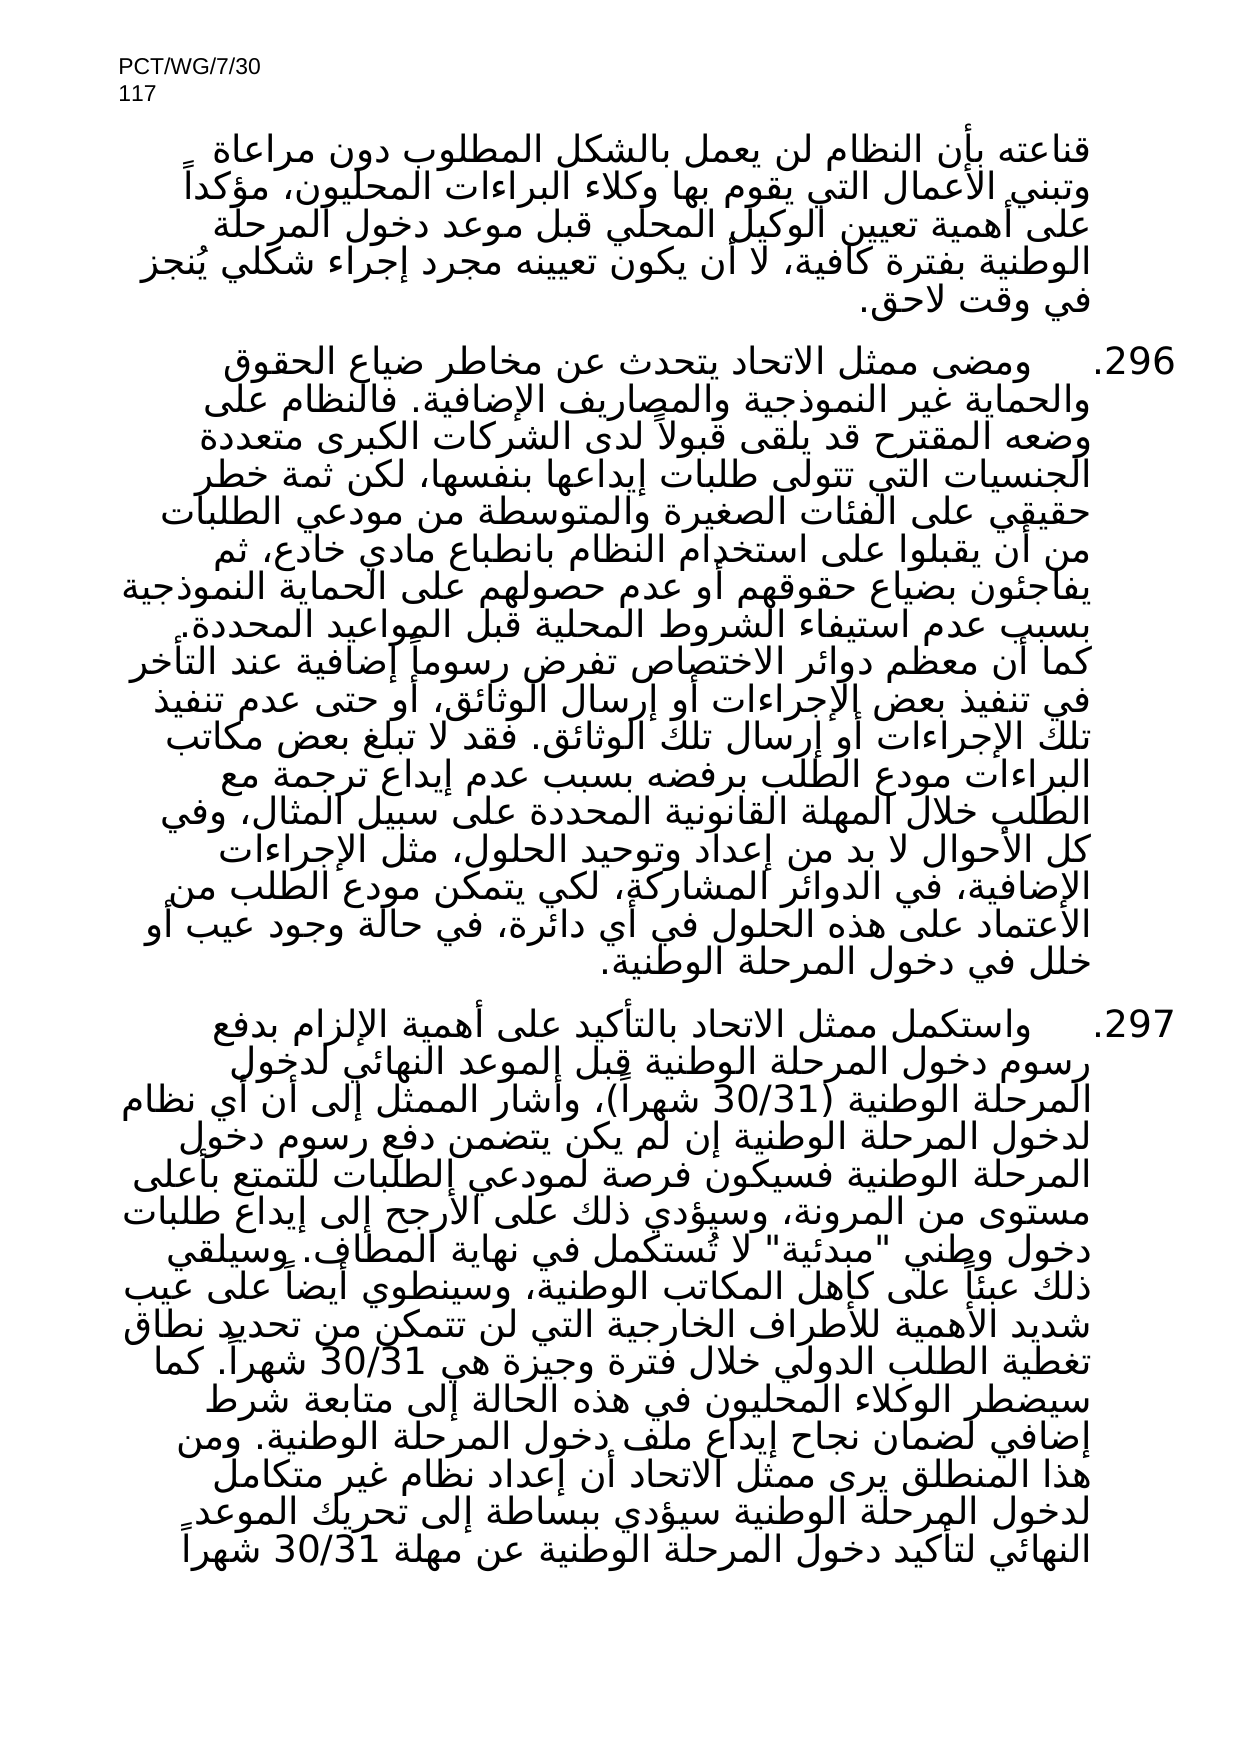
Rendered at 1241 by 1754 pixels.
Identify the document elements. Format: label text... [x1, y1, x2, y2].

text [118, 132, 1092, 320]
text ومضى ممثل الاتحاد يتحدث عن مخاطر ضياع الحقوق والحماية غير النموذجية والمصاريف الإضافية. فالنظام على وضعه المقترح قد يلقى قبولاً لدى الشركات الكبرى متعددة الجنسيات التي تتولى طلبات إيداعها بنفسها، لكن ثمة خطر حقيقي على الفئات الصغيرة والمتوسطة من مودعي الطلبات من أن يقبلوا على استخدام النظام بانطباع مادي خادع، ثم يفاجئون بضياع حقوقهم أو عدم حصولهم على الحماية النموذجية بسبب عدم استيفاء الشروط المحلية قبل المواعيد المحددة. كما أن معظم دوائر الاختصاص تفرض رسوماً إضافية عند التأخر في تنفيذ بعض الإجراءات أو إرسال الوثائق، أو حتى عدم تنفيذ تلك الإجراءات أو إرسال تلك الوثائق. فقد لا تبلغ بعض مكاتب البراءات مودع الطلب برفضه بسبب عدم إيداع ترجمة مع الطلب خلال المهلة القانونية المحددة على سبيل المثال، وفي كل الأحوال لا بد من إعداد وتوحيد الحلول، مثل الإجراءات الإضافية، في الدوائر المشاركة، لكي يتمكن مودع الطلب من الاعتماد على هذه الحلول في أي دائرة، في حالة وجود عيب أو خلل في دخول المرحلة الوطنية. [118, 345, 1092, 982]
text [118, 1007, 1092, 1570]
